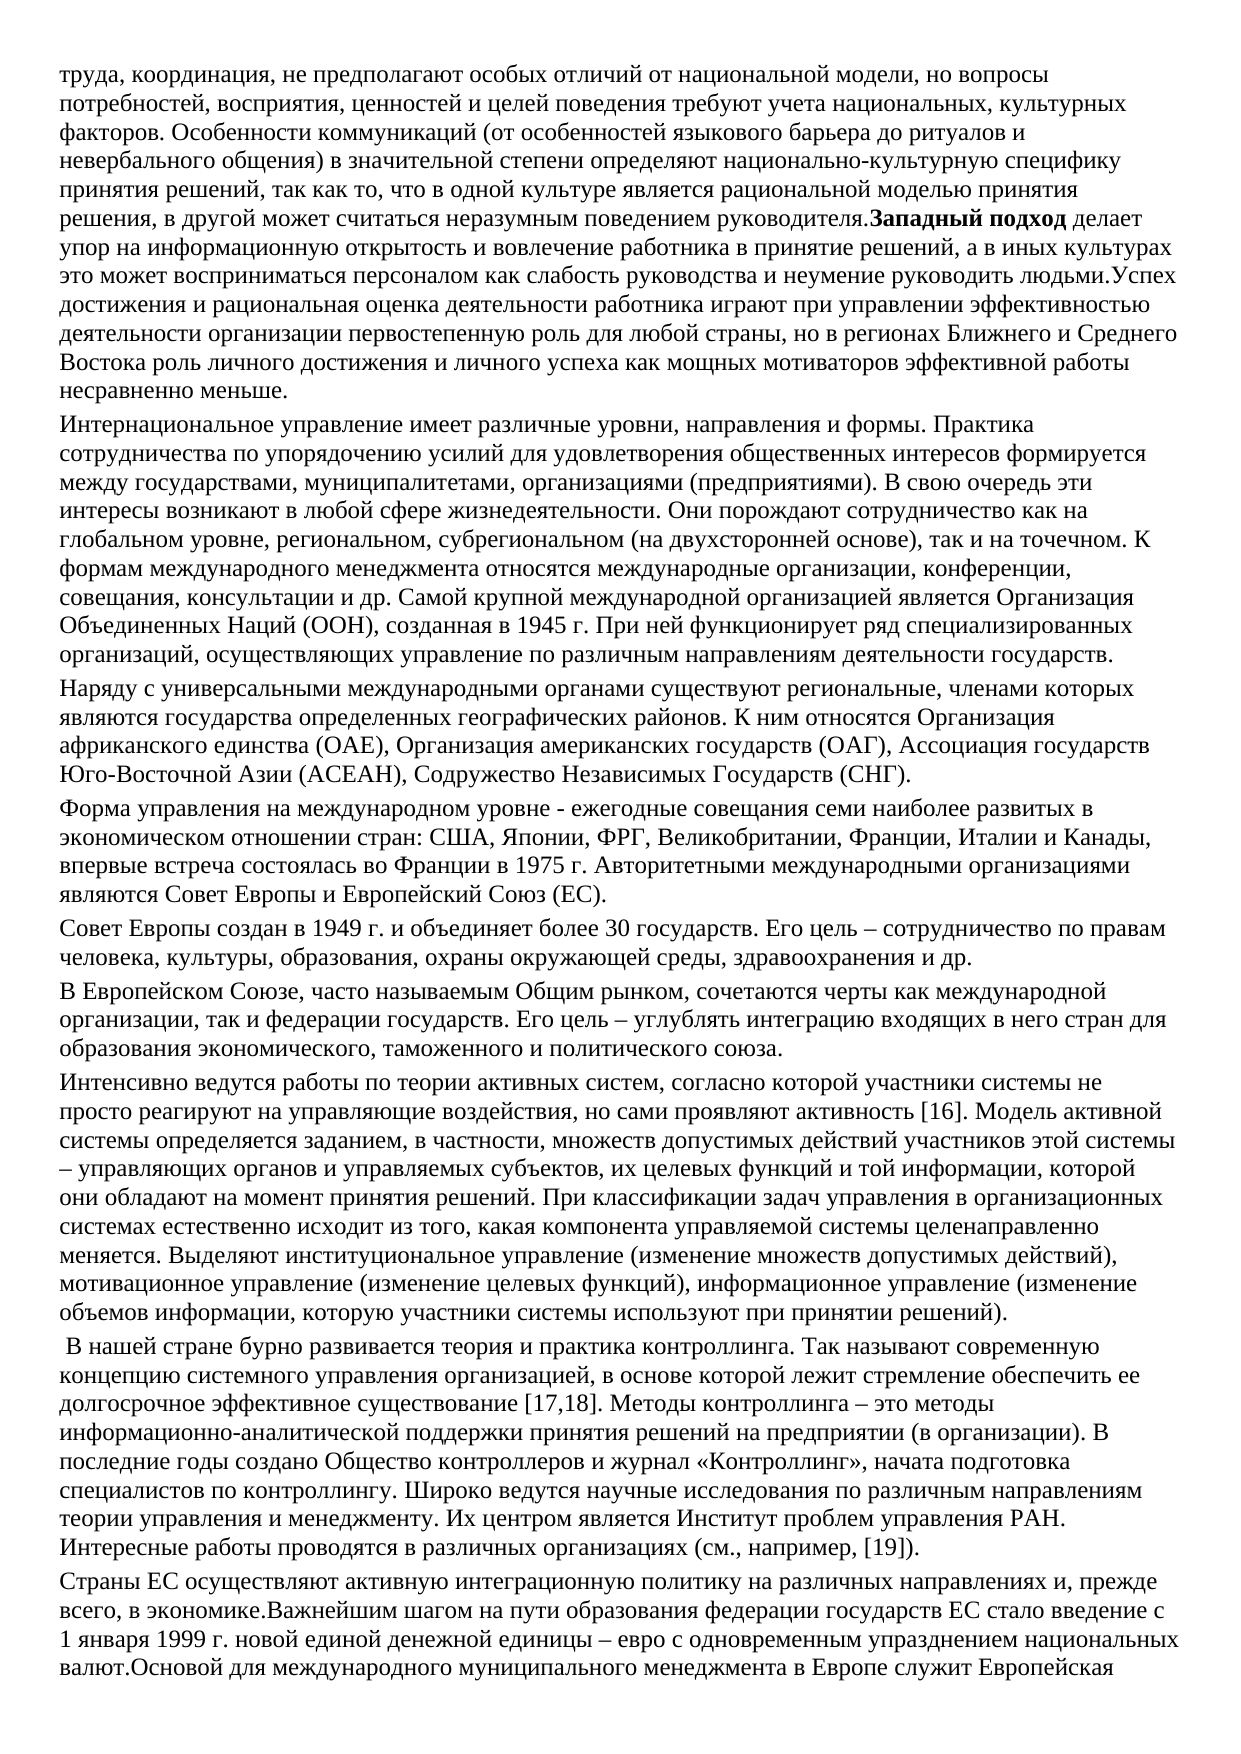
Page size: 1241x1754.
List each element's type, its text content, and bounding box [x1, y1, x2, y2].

text Форма управления на международном уровне - ежегодные совещания семи наиболее развитых в экономическом отношении стран: США, Японии, ФРГ, Великобритании, Франции, Италии и Канады, впервые встреча состоялась во Франции в 1975 г. Авторитетными международными организациями являются Совет Европы и Европейский Союз (ЕС). [59, 793, 1181, 908]
text Интернациональное управление имеет различные уровни, направления и формы. Практика сотрудничества по упорядочению усилий для удовлетворения общественных интересов формируется между государствами, муниципалитетами, организациями (предприятиями). В свою очередь эти интересы возникают в любой сфере жизнедеятельности. Они порождают сотрудничество как на глобальном уровне, региональном, субрегиональном (на двухсторонней основе), так и на точечном. К формам международного менеджмента относятся международные организации, конференции, совещания, консультации и др. Самой крупной международной организацией является Организация Объединенных Наций (ООН), созданная в 1945 г. При ней функционирует ряд специализированных организаций, осуществляющих управление по различным направлениям деятельности государств. [59, 409, 1181, 668]
text труда, координация, не предполагают особых отличий от национальной модели, но вопросы потребностей, восприятия, ценностей и целей поведения требуют учета национальных, культурных факторов. Особенности коммуникаций (от особенностей языкового барьера до ритуалов и невербального общения) в значительной степени определяют национально-культурную специфику принятия решений, так как то, что в одной культуре является рациональной моделью принятия решения, в другой может считаться неразумным поведением руководителя.Западный подход делает упор на информационную открытость и вовлечение работника в принятие решений, а в иных культурах это может восприниматься персоналом как слабость руководства и неумение руководить людьми.Успех достижения и рациональная оценка деятельности работника играют при управлении эффективностью деятельности организации первостепенную роль для любой страны, но в регионах Ближнего и Среднего Востока роль личного достижения и личного успеха как мощных мотиваторов эффективной работы несравненно меньше. [59, 59, 1181, 404]
text В Европейском Союзе, часто называемым Общим рынком, сочетаются черты как международной организации, так и федерации государств. Его цель – углублять интеграцию входящих в него стран для образования экономического, таможенного и политического союза. [59, 976, 1181, 1062]
text Наряду с универсальными международными органами существуют региональные, членами которых являются государства определенных географических районов. К ним относятся Организация африканского единства (ОАЕ), Организация американских государств (ОAГ), Ассоциация государств Юго-Восточной Азии (АСЕАН), Содружество Независимых Государств (СНГ). [59, 673, 1181, 788]
text В нашей стране бурно развивается теория и практика контроллинга. Так называют современную концепцию системного управления организацией, в основе которой лежит стремление обеспечить ее долгосрочное эффективное существование [17,18]. Методы контроллинга – это методы информационно-аналитической поддержки принятия решений на предприятии (в организации). В последние годы создано Общество контроллеров и журнал «Контроллинг», начата подготовка специалистов по контроллингу. Широко ведутся научные исследования по различным направлениям теории управления и менеджменту. Их центром является Институт проблем управления РАН. Интересные работы проводятся в различных организациях (см., например, [19]). [59, 1331, 1181, 1561]
text Интенсивно ведутся работы по теории активных систем, согласно которой участники системы не просто реагируют на управляющие воздействия, но сами проявляют активность [16]. Модель активной системы определяется заданием, в частности, множеств допустимых действий участников этой системы – управляющих органов и управляемых субъектов, их целевых функций и той информации, которой они обладают на момент принятия решений. При классификации задач управления в организационных системах естественно исходит из того, какая компонента управляемой системы целенаправленно меняется. Выделяют институциональное управление (изменение множеств допустимых действий), мотивационное управление (изменение целевых функций), информационное управление (изменение объемов информации, которую участники системы используют при принятии решений). [59, 1067, 1181, 1326]
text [59, 1566, 1181, 1681]
text Совет Европы создан в 1949 г. и объединяет более 30 государств. Его цель – сотрудничество по правам человека, культуры, образования, охраны окружающей среды, здравоохранения и др. [59, 913, 1181, 971]
